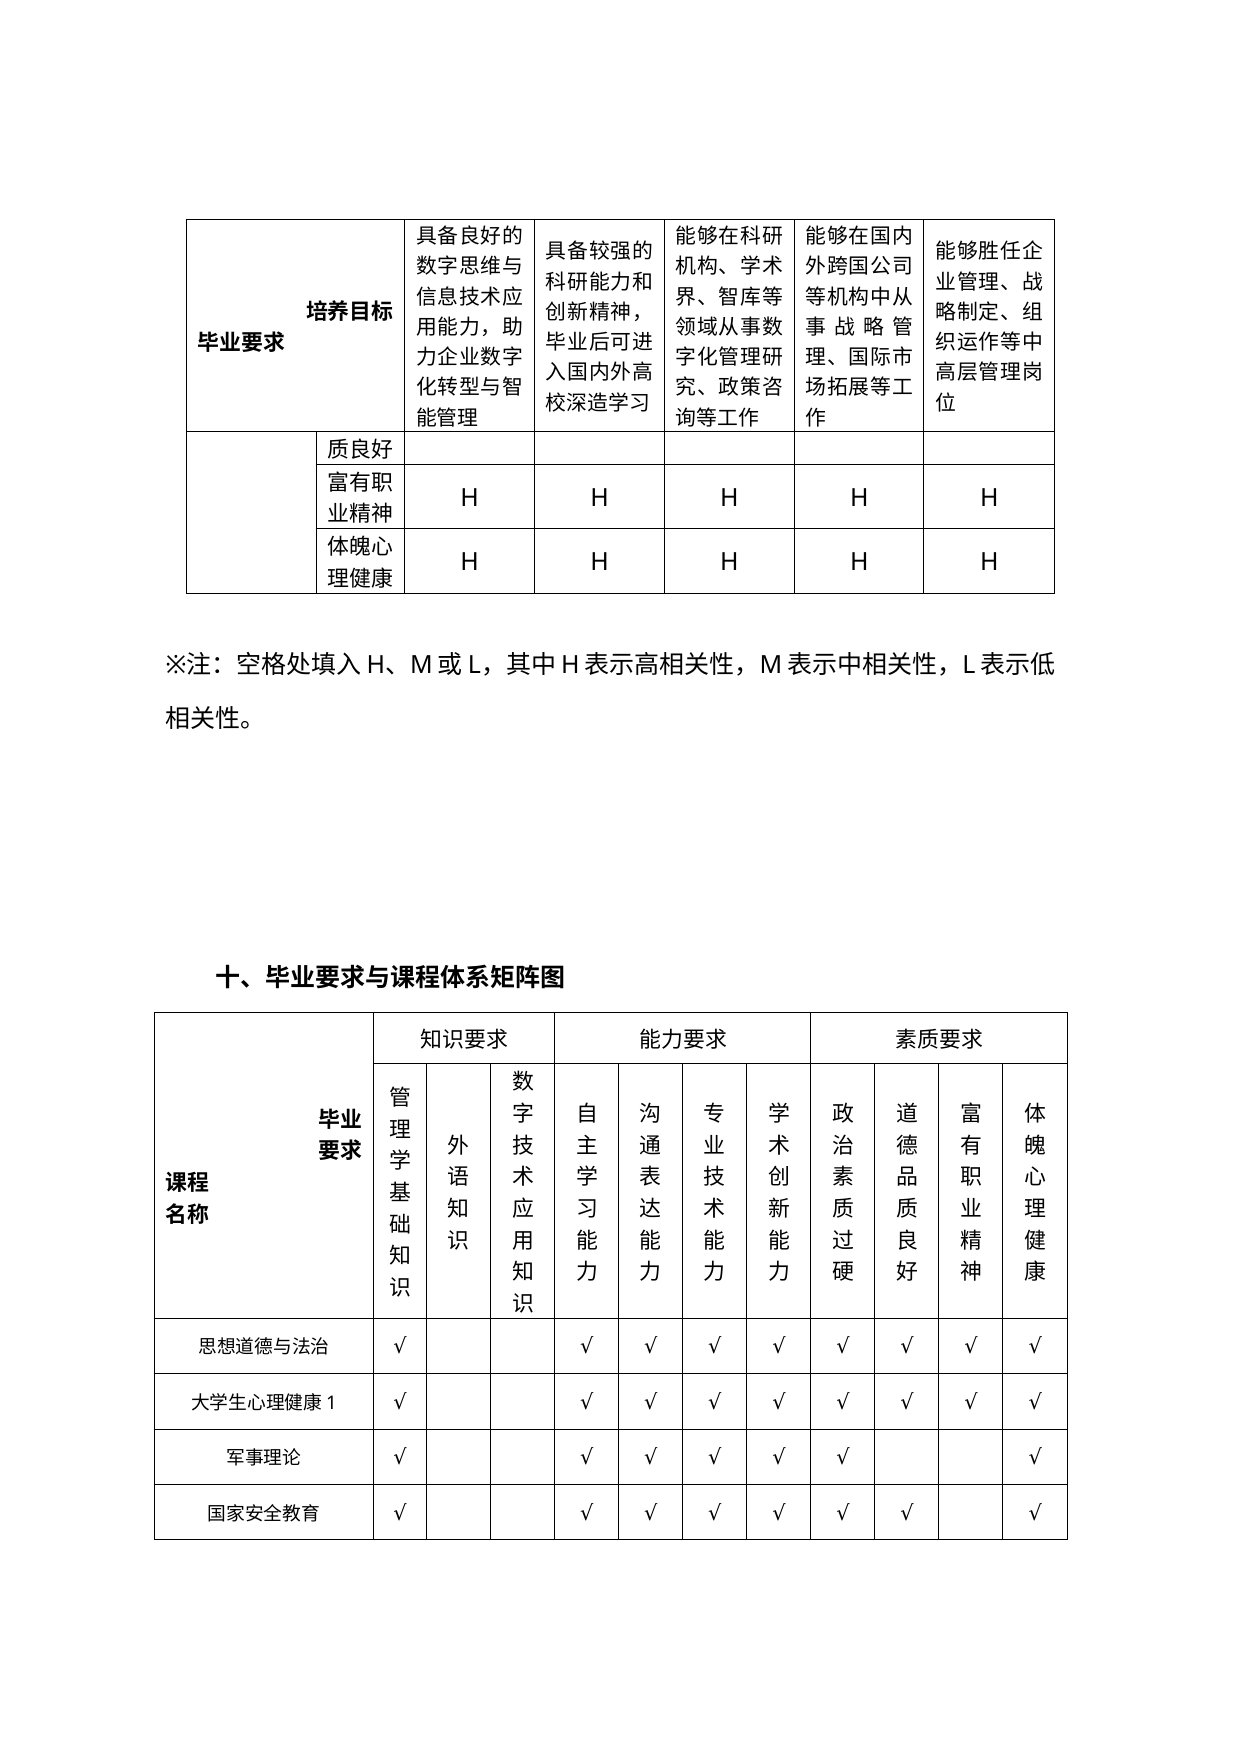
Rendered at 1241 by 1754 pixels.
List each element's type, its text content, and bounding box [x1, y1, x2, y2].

table_cell 思想道德与法治 [155, 1319, 373, 1373]
table_cell √ [619, 1374, 682, 1428]
table_header 培养目标 毕业要求 [187, 220, 404, 431]
table_cell √ [811, 1485, 874, 1539]
table_cell √ [555, 1319, 618, 1373]
table_cell 外语知识 [427, 1064, 490, 1318]
table_cell √ [747, 1430, 810, 1484]
table_cell [491, 1319, 554, 1373]
table_cell H [405, 465, 534, 528]
table_cell [491, 1374, 554, 1428]
table_cell [939, 1485, 1002, 1539]
table_cell √ [619, 1485, 682, 1539]
table_cell H [924, 529, 1054, 592]
table_cell [491, 1485, 554, 1539]
table_cell 富有职业精神 [939, 1064, 1002, 1318]
table_cell 学术创新能力 [747, 1064, 810, 1318]
table_cell √ [683, 1430, 746, 1484]
table_cell √ [374, 1319, 426, 1373]
table_cell H [535, 529, 664, 592]
table_cell 国家安全教育 [155, 1485, 373, 1539]
table_cell √ [939, 1319, 1002, 1373]
table_cell 数字技术应用知识 [491, 1064, 554, 1318]
table_cell √ [875, 1485, 938, 1539]
table_cell √ [747, 1485, 810, 1539]
table_cell √ [811, 1319, 874, 1373]
table_cell √ [1003, 1485, 1067, 1539]
table_cell [427, 1485, 490, 1539]
table_cell 道德品质良好 [317, 432, 404, 464]
table_cell √ [374, 1374, 426, 1428]
table_cell 大学生心理健康1 [155, 1374, 373, 1428]
table_cell 体魄心理健康 [1003, 1064, 1067, 1318]
table_header 能够在科研机构、学术界、智库等领域从事数字化管理研究、政策咨询等工作 [665, 220, 794, 431]
table_cell H [924, 465, 1054, 528]
table_cell √ [619, 1319, 682, 1373]
list 毕业要求与课程体系矩阵图 [165, 957, 1075, 994]
table_cell H [924, 432, 1054, 464]
table_cell √ [1003, 1430, 1067, 1484]
table_cell √ [374, 1430, 426, 1484]
table_cell H [405, 529, 534, 592]
table_header 毕业 要求 课程 名称 [155, 1013, 373, 1318]
table_cell [427, 1374, 490, 1428]
table_cell √ [683, 1319, 746, 1373]
table_cell H [665, 465, 794, 528]
table_cell [939, 1430, 1002, 1484]
table_header 具备良好的数字思维与信息技术应用能力，助力企业数字化转型与智能管理 [405, 220, 534, 431]
table_cell √ [747, 1374, 810, 1428]
table_cell H [795, 465, 923, 528]
table_header 知识要求 [374, 1013, 554, 1063]
table_header 素质要求 [811, 1013, 1067, 1063]
table_cell 沟通表达能力 [619, 1064, 682, 1318]
table_cell √ [939, 1374, 1002, 1428]
table_cell √ [683, 1374, 746, 1428]
table_cell [875, 1430, 938, 1484]
table_cell 政治素质过硬 [811, 1064, 874, 1318]
list ※注：空格处填入H、M或L，其中H表示高相关性，M表示中相关性，L表示低相关性。 [165, 644, 1075, 735]
table_cell 富有职业精神 [317, 465, 404, 528]
table_cell √ [811, 1374, 874, 1428]
table_cell 道德品质良好 [875, 1064, 938, 1318]
table_cell √ [555, 1374, 618, 1428]
table_cell H [535, 432, 664, 464]
table_cell H [405, 432, 534, 464]
table_cell √ [1003, 1374, 1067, 1428]
table_cell 专业技术能力 [683, 1064, 746, 1318]
table_cell H [795, 529, 923, 592]
table_cell √ [811, 1430, 874, 1484]
table_cell [427, 1430, 490, 1484]
table_cell [427, 1319, 490, 1373]
table_cell √ [619, 1430, 682, 1484]
table_cell 管理学基础知识 [374, 1064, 426, 1318]
table_cell √ [1003, 1319, 1067, 1373]
table_cell √ [875, 1319, 938, 1373]
table_cell H [665, 529, 794, 592]
table_header 能够胜任企业管理、战略制定、组织运作等中高层管理岗位 [924, 220, 1054, 431]
table_cell 体魄心理健康 [317, 529, 404, 592]
table_cell H [795, 432, 923, 464]
table_cell 军事理论 [155, 1430, 373, 1484]
table_header 能力要求 [555, 1013, 810, 1063]
table_cell H [665, 432, 794, 464]
table_cell H [535, 465, 664, 528]
table_cell √ [555, 1485, 618, 1539]
table_cell √ [374, 1485, 426, 1539]
table_cell √ [747, 1319, 810, 1373]
table_cell [491, 1430, 554, 1484]
table_header 具备较强的科研能力和创新精神，毕业后可进入国内外高校深造学习 [535, 220, 664, 431]
table_cell 自主学习能力 [555, 1064, 618, 1318]
table_header 能够在国内外跨国公司等机构中从事战略管理、国际市场拓展等工作 [795, 220, 923, 431]
table_cell √ [555, 1430, 618, 1484]
table_cell √ [683, 1485, 746, 1539]
table_cell √ [875, 1374, 938, 1428]
